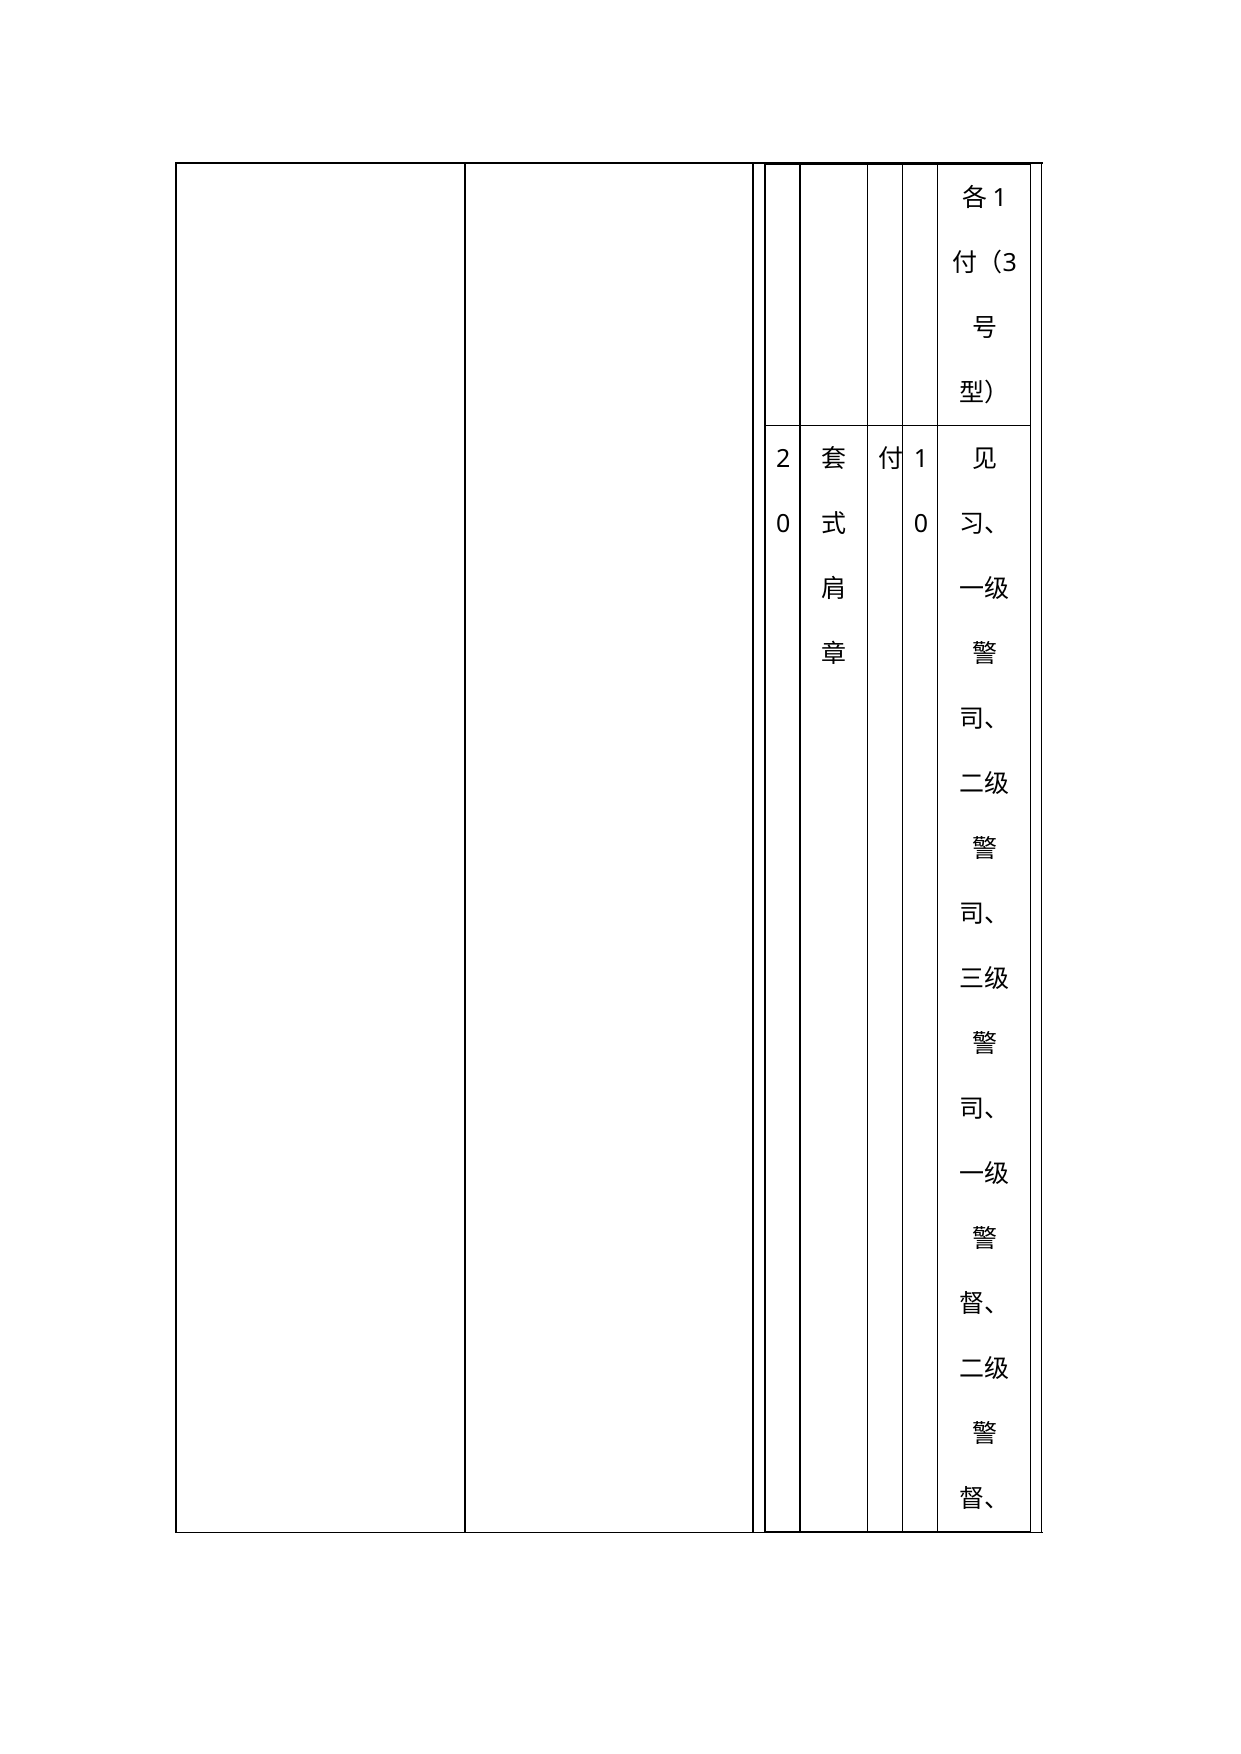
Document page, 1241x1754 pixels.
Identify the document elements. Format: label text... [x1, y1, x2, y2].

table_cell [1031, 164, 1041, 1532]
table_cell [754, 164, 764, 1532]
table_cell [801, 426, 867, 1531]
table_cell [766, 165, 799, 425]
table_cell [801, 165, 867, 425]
table_cell 1 [177, 164, 464, 1532]
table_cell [903, 426, 937, 1531]
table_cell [868, 426, 902, 1531]
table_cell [766, 426, 799, 1531]
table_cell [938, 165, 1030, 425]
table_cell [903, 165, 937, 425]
table_cell [466, 164, 752, 1532]
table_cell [938, 426, 1030, 1531]
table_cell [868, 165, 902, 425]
